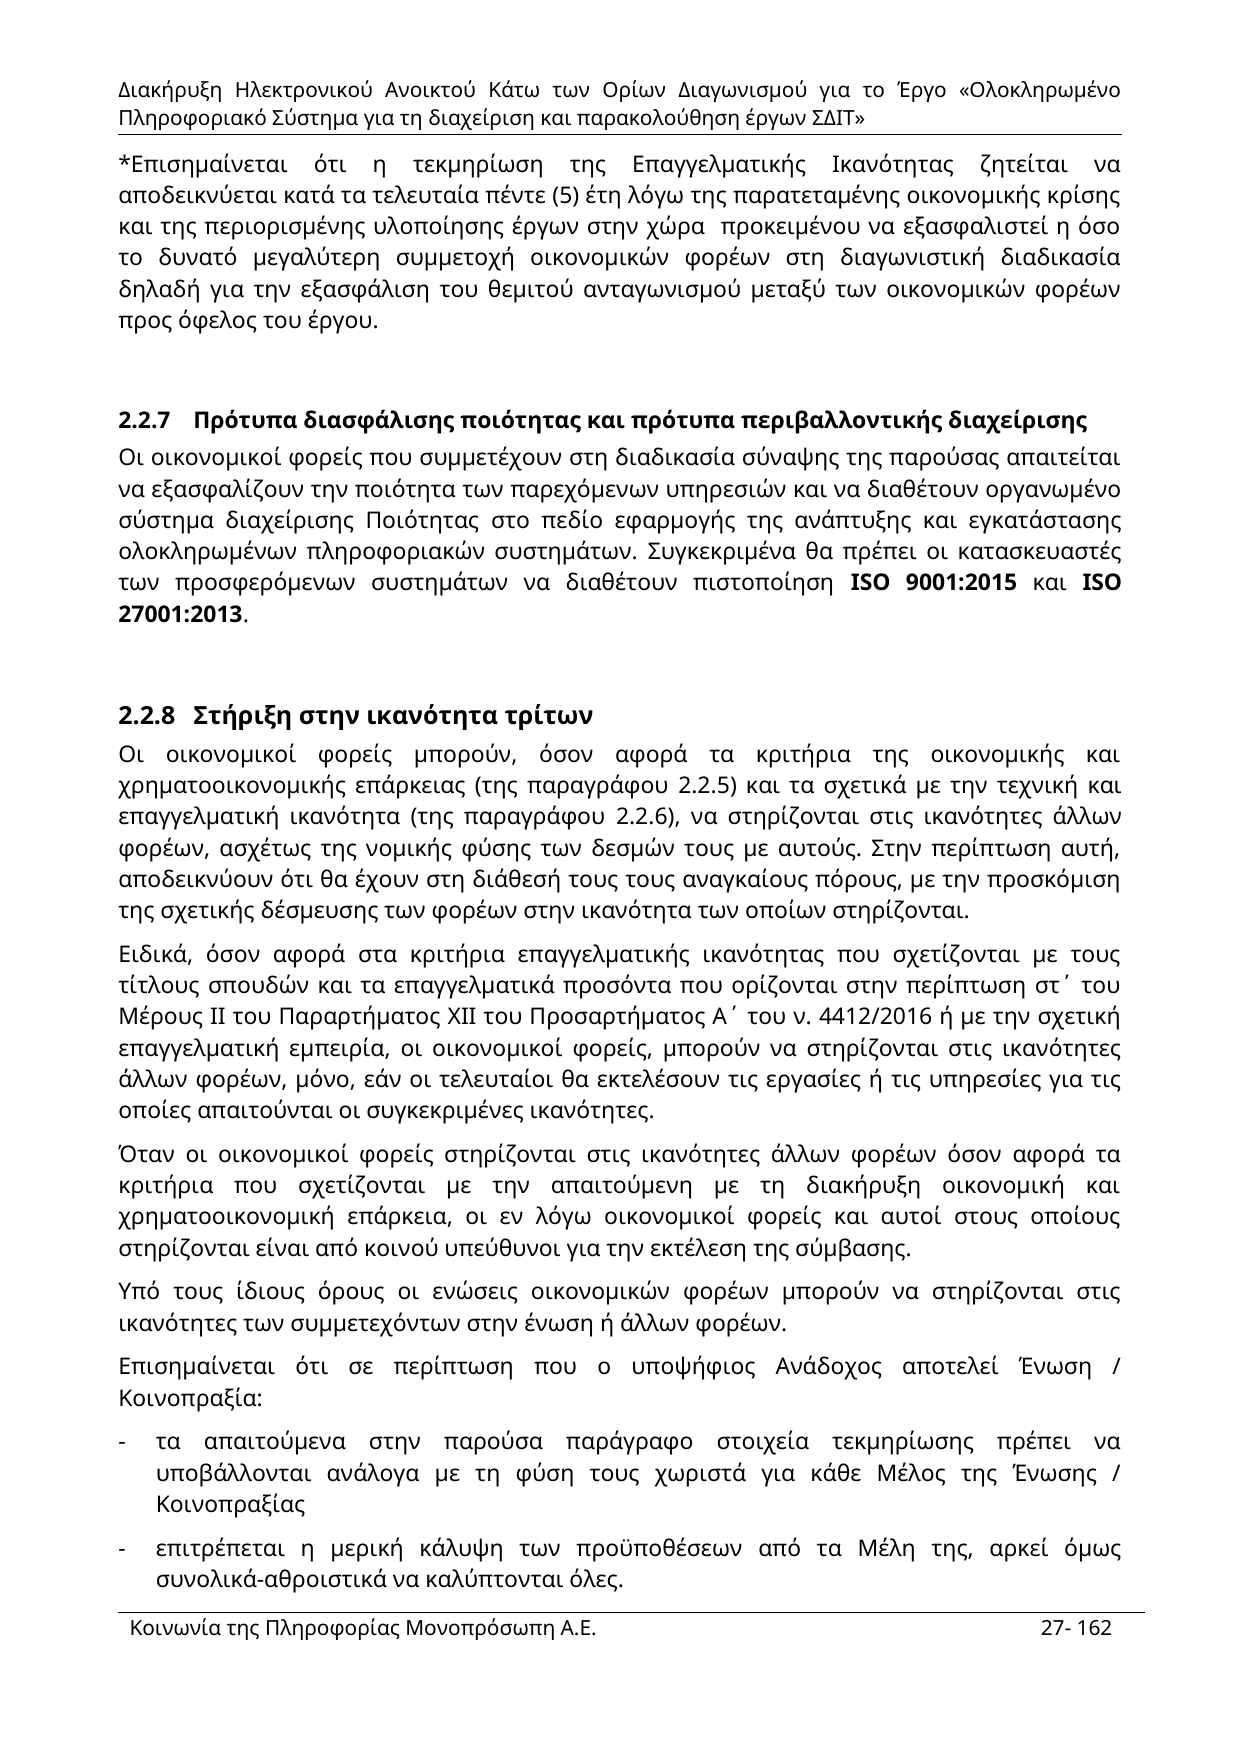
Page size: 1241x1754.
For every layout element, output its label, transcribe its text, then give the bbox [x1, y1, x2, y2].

text Ειδικά, όσον αφορά στα κριτήρια επαγγελματικής ικανότητας που σχετίζονται με τους τίτλους σπουδών και τα επαγγελματικά προσόντα που ορίζονται στην περίπτωση στ΄ του Μέρους ΙΙ του Παραρτήματος ΧΙΙ του Προσαρτήματος Α΄ του ν. 4412/2016 ή με την σχετική επαγγελματική εμπειρία, οι οικονομικοί φορείς, μπορούν να στηρίζονται στις ικανότητες άλλων φορέων, μόνο, εάν οι τελευταίοι θα εκτελέσουν τις εργασίες ή τις υπηρεσίες για τις οποίες απαιτούνται οι συγκεκριμένες ικανότητες. [118, 938, 1122, 1125]
text Οι οικονομικοί φορείς μπορούν, όσον αφορά τα κριτήρια της οικονομικής και χρηματοοικονομικής επάρκειας (της παραγράφου 2.2.5) και τα σχετικά με την τεχνική και επαγγελματική ικανότητα (της παραγράφου 2.2.6), να στηρίζονται στις ικανότητες άλλων φορέων, ασχέτως της νομικής φύσης των δεσμών τους με αυτούς. Στην περίπτωση αυτή, αποδεικνύουν ότι θα έχουν στη διάθεσή τους τους αναγκαίους πόρους, με την προσκόμιση της σχετικής δέσμευσης των φορέων στην ικανότητα των οποίων στηρίζονται. [118, 738, 1122, 925]
text Υπό τους ίδιους όρους οι ενώσεις οικονομικών φορέων μπορούν να στηρίζονται στις ικανότητες των συμμετεχόντων στην ένωση ή άλλων φορέων. [118, 1275, 1122, 1338]
subtitle Πρότυπα διασφάλισης ποιότητας και πρότυπα περιβαλλοντικής διαχείρισης [118, 404, 1122, 435]
subtitle Στήριξη στην ικανότητα τρίτων [118, 697, 1122, 732]
list επιτρέπεται η μερική κάλυψη των προϋποθέσεων από τα Μέλη της, αρκεί όμως συνολικά-αθροιστικά να καλύπτονται όλες. [118, 1532, 1122, 1594]
text Όταν οι οικονομικοί φορείς στηρίζονται στις ικανότητες άλλων φορέων όσον αφορά τα κριτήρια που σχετίζονται με την απαιτούμενη με τη διακήρυξη οικονομική και χρηματοοικονομική επάρκεια, οι εν λόγω οικονομικοί φορείς και αυτοί στους οποίους στηρίζονται είναι από κοινού υπεύθυνοι για την εκτέλεση της σύμβασης. [118, 1138, 1122, 1263]
text Οι οικονομικοί φορείς που συμμετέχουν στη διαδικασία σύναψης της παρούσας απαιτείται να εξασφαλίζουν την ποιότητα των παρεχόμενων υπηρεσιών και να διαθέτουν οργανωμένο σύστημα διαχείρισης Ποιότητας στο πεδίο εφαρμογής της ανάπτυξης και εγκατάστασης ολοκληρωμένων πληροφοριακών συστημάτων. Συγκεκριμένα θα πρέπει οι κατασκευαστές των προσφερόμενων συστημάτων να διαθέτουν πιστοποίηση ISO 9001:2015 και ISO 27001:2013. [118, 441, 1122, 629]
list τα απαιτούμενα στην παρούσα παράγραφο στοιχεία τεκμηρίωσης πρέπει να υποβάλλονται ανάλογα με τη φύση τους χωριστά για κάθε Μέλος της Ένωσης / Κοινοπραξίας [118, 1425, 1122, 1519]
text *Επισημαίνεται ότι η τεκμηρίωση της Επαγγελματικής Ικανότητας ζητείται να αποδεικνύεται κατά τα τελευταία πέντε (5) έτη λόγω της παρατεταμένης οικονομικής κρίσης και της περιορισμένης υλοποίησης έργων στην χώρα προκειμένου να εξασφαλιστεί η όσο το δυνατό μεγαλύτερη συμμετοχή οικονομικών φορέων στη διαγωνιστική διαδικασία δηλαδή για την εξασφάλιση του θεμιτού ανταγωνισμού μεταξύ των οικονομικών φορέων προς όφελος του έργου. [118, 147, 1122, 335]
text Επισημαίνεται ότι σε περίπτωση που ο υποψήφιος Ανάδοχος αποτελεί Ένωση / Κοινοπραξία: [118, 1350, 1122, 1413]
